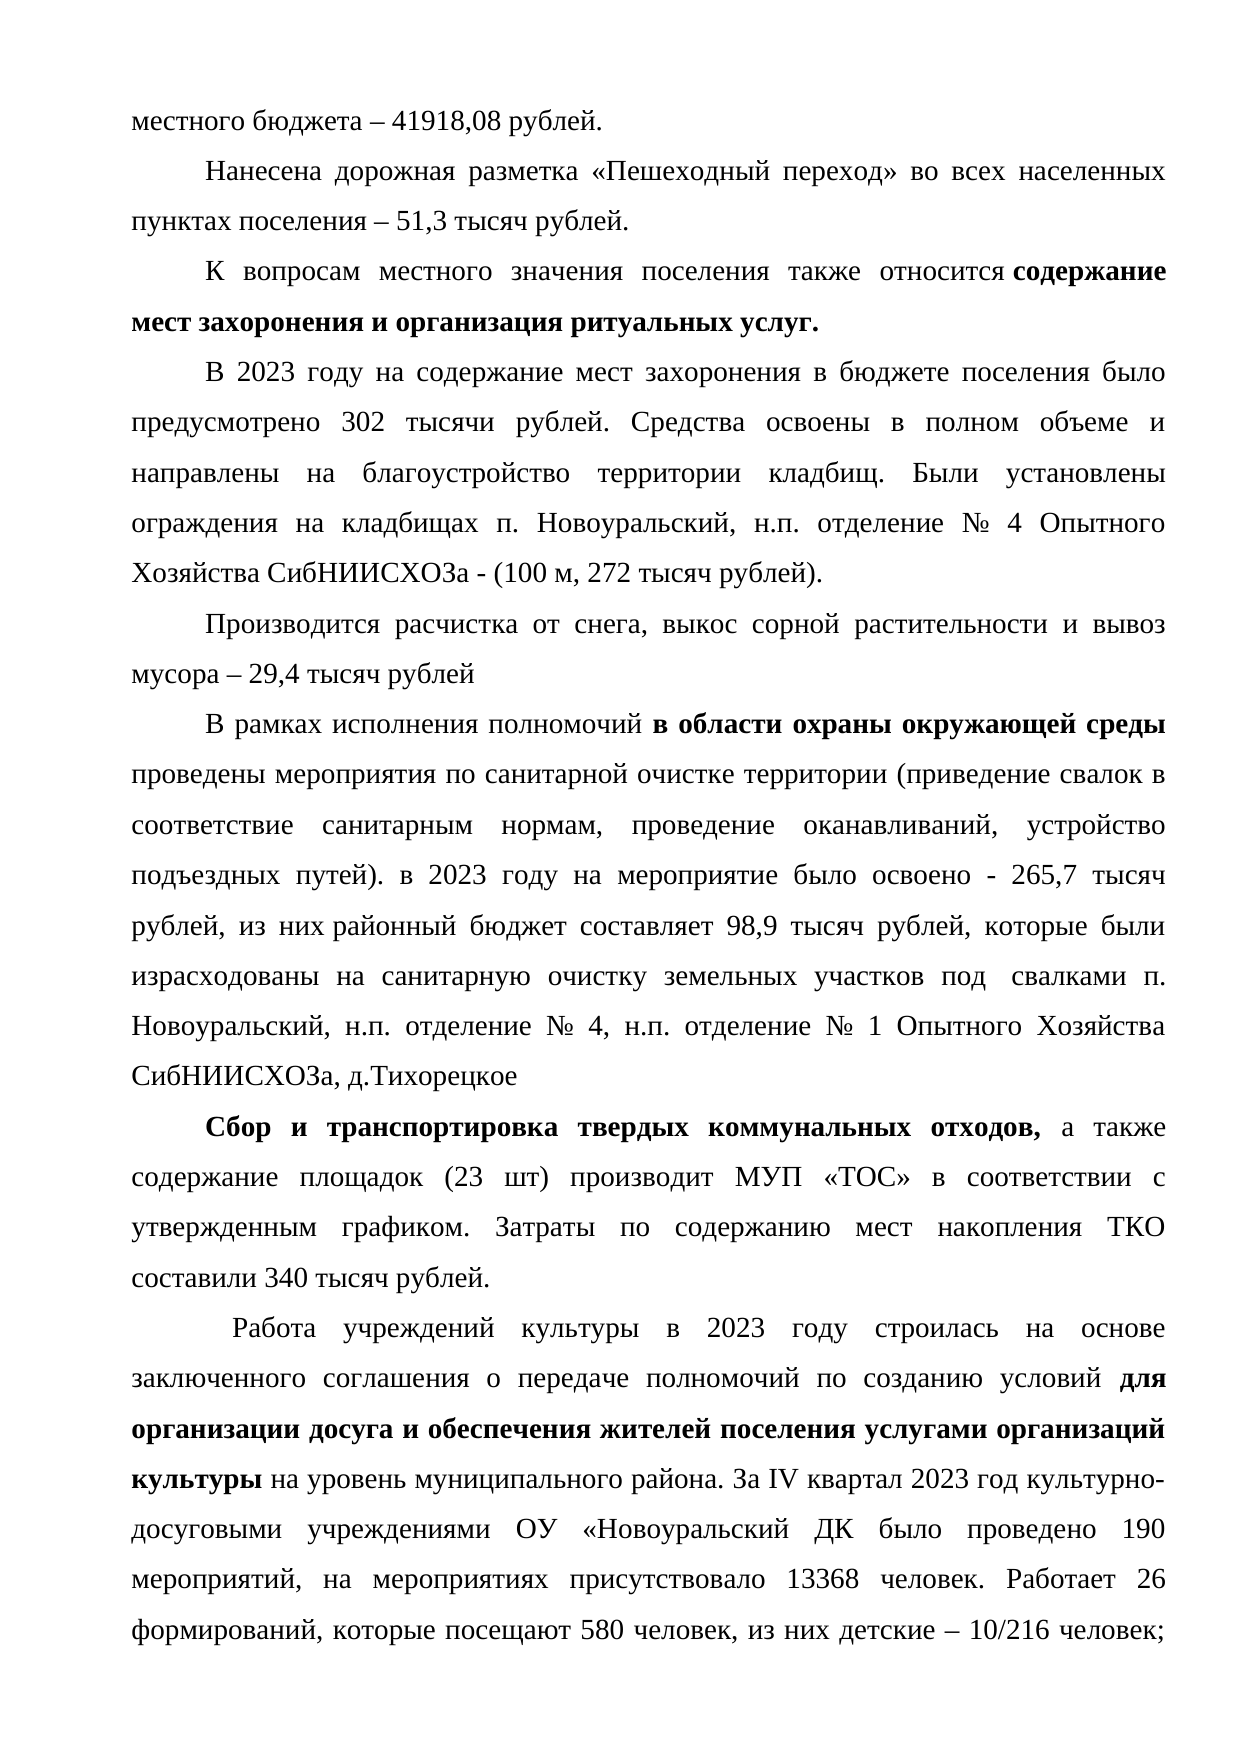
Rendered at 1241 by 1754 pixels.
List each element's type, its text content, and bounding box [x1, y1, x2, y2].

text К вопросам местного значения поселения также относится содержание мест захоронения и организация ритуальных услуг. [131, 253, 1166, 337]
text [131, 1310, 1166, 1646]
text Производится расчистка от снега, выкос сорной растительности и вывоз мусора – 29,4 тысяч рублей [131, 606, 1166, 689]
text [131, 103, 1166, 136]
text Сбор и транспортировка твердых коммунальных отходов, а также содержание площадок (23 шт) производит МУП «ТОС» в соответствии с утвержденным графиком. Затраты по содержанию мест накопления ТКО составили 340 тысяч рублей. [131, 1109, 1166, 1293]
text В рамках исполнения полномочий в области охраны окружающей среды проведены мероприятия по санитарной очистке территории (приведение свалок в соответствие санитарным нормам, проведение оканавливаний, устройство подъездных путей). в 2023 году на мероприятие было освоено - 265,7 тысяч рублей, из них районный бюджет составляет 98,9 тысяч рублей, которые были израсходованы на санитарную очистку земельных участков под свалками п. Новоуральский, н.п. отделение № 4, н.п. отделение № 1 Опытного Хозяйства СибНИИСХОЗа, д.Тихорецкое [131, 706, 1166, 1092]
text В 2023 году на содержание мест захоронения в бюджете поселения было предусмотрено 302 тысячи рублей. Средства освоены в полном объеме и направлены на благоустройство территории кладбищ. Были установлены ограждения на кладбищах п. Новоуральский, н.п. отделение № 4 Опытного Хозяйства СибНИИСХОЗа - (100 м, 272 тысяч рублей). [131, 354, 1166, 589]
text Нанесена дорожная разметка «Пешеходный переход» во всех населенных пунктах поселения – 51,3 тысяч рублей. [131, 153, 1166, 237]
